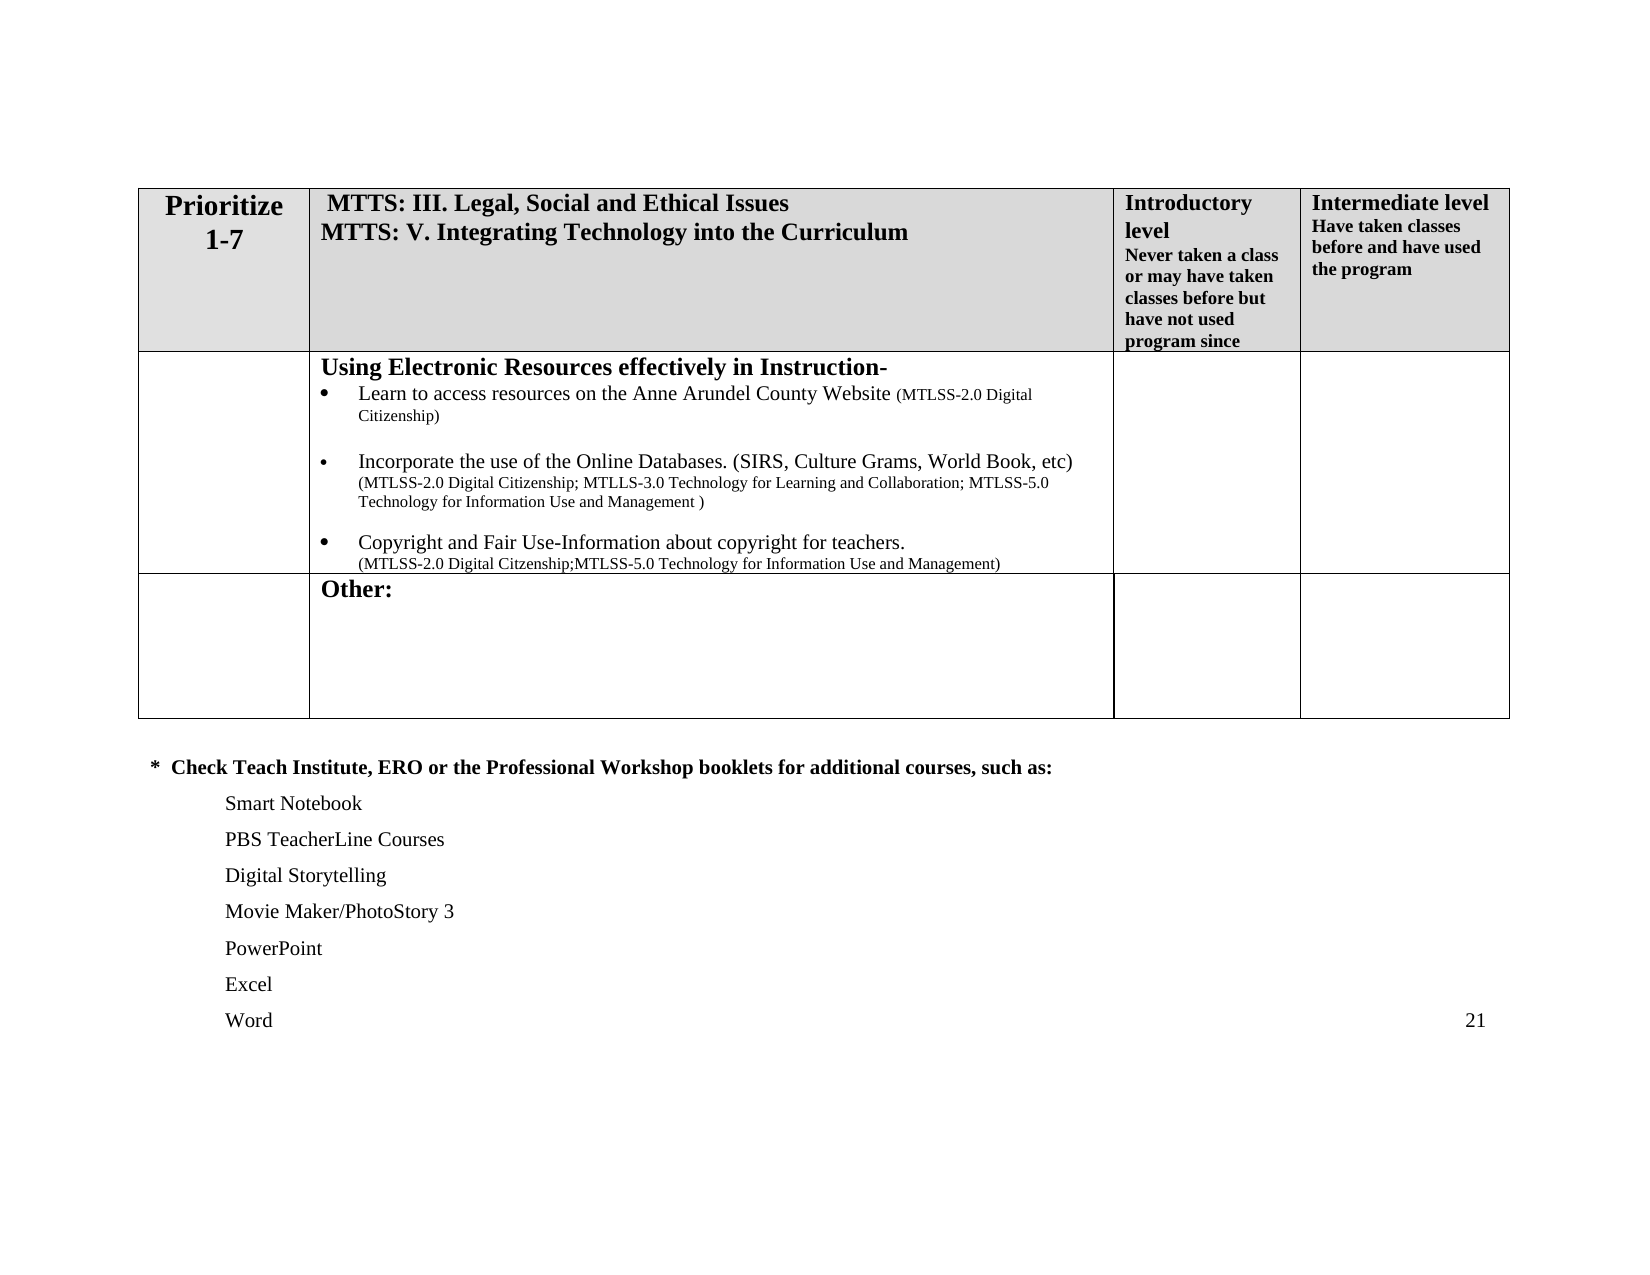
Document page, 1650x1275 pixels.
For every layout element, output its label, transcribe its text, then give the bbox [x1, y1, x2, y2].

text * Check Teach Institute, ERO or the Professional Workshop booklets for additional courses, such as: [150, 755, 1536, 779]
text Movie Maker/PhotoStory 3 [225, 899, 1536, 923]
table_cell Using Electronic Resources effectively in Instruction- Learn to access resources on the Anne Arundel County Website (MTLSS-2.0 Digital Citizenship) Incorporate the use of the Online Databases. (SIRS, Culture Grams, World Book, etc) (MTLSS-2.0 Digital Citizenship; MTLLS-3.0 Technology for Learning and Collaboration; MTLSS-5.0 Technology for Information Use and Management ) Copyright and Fair Use-Information about copyright for teachers. (MTLSS-2.0 Digital Citzenship;MTLSS-5.0 Technology for Information Use and Management) [310, 352, 1113, 573]
table_cell [139, 574, 309, 718]
table_cell [1115, 574, 1300, 718]
text PBS TeacherLine Courses [225, 827, 1536, 851]
table_header Introductory level Never taken a class or may have taken classes before but have not used program since [1114, 189, 1300, 351]
text Digital Storytelling [225, 863, 1536, 887]
table_header Prioritize 1-7 [139, 189, 309, 351]
text PowerPoint [225, 935, 1536, 959]
text Smart Notebook [225, 791, 1536, 815]
table_cell [139, 352, 309, 573]
table_header Intermediate level Have taken classes before and have used the program [1301, 189, 1509, 351]
table_cell Other: [310, 574, 1113, 718]
table_cell [1301, 574, 1509, 718]
table_header MTTS: III. Legal, Social and Ethical Issues MTTS: V. Integrating Technology into the Curriculum [310, 189, 1113, 351]
text Excel [225, 971, 1536, 996]
table_cell [1301, 352, 1509, 573]
text Word 21 [225, 1007, 1536, 1032]
table_cell [1114, 352, 1300, 573]
